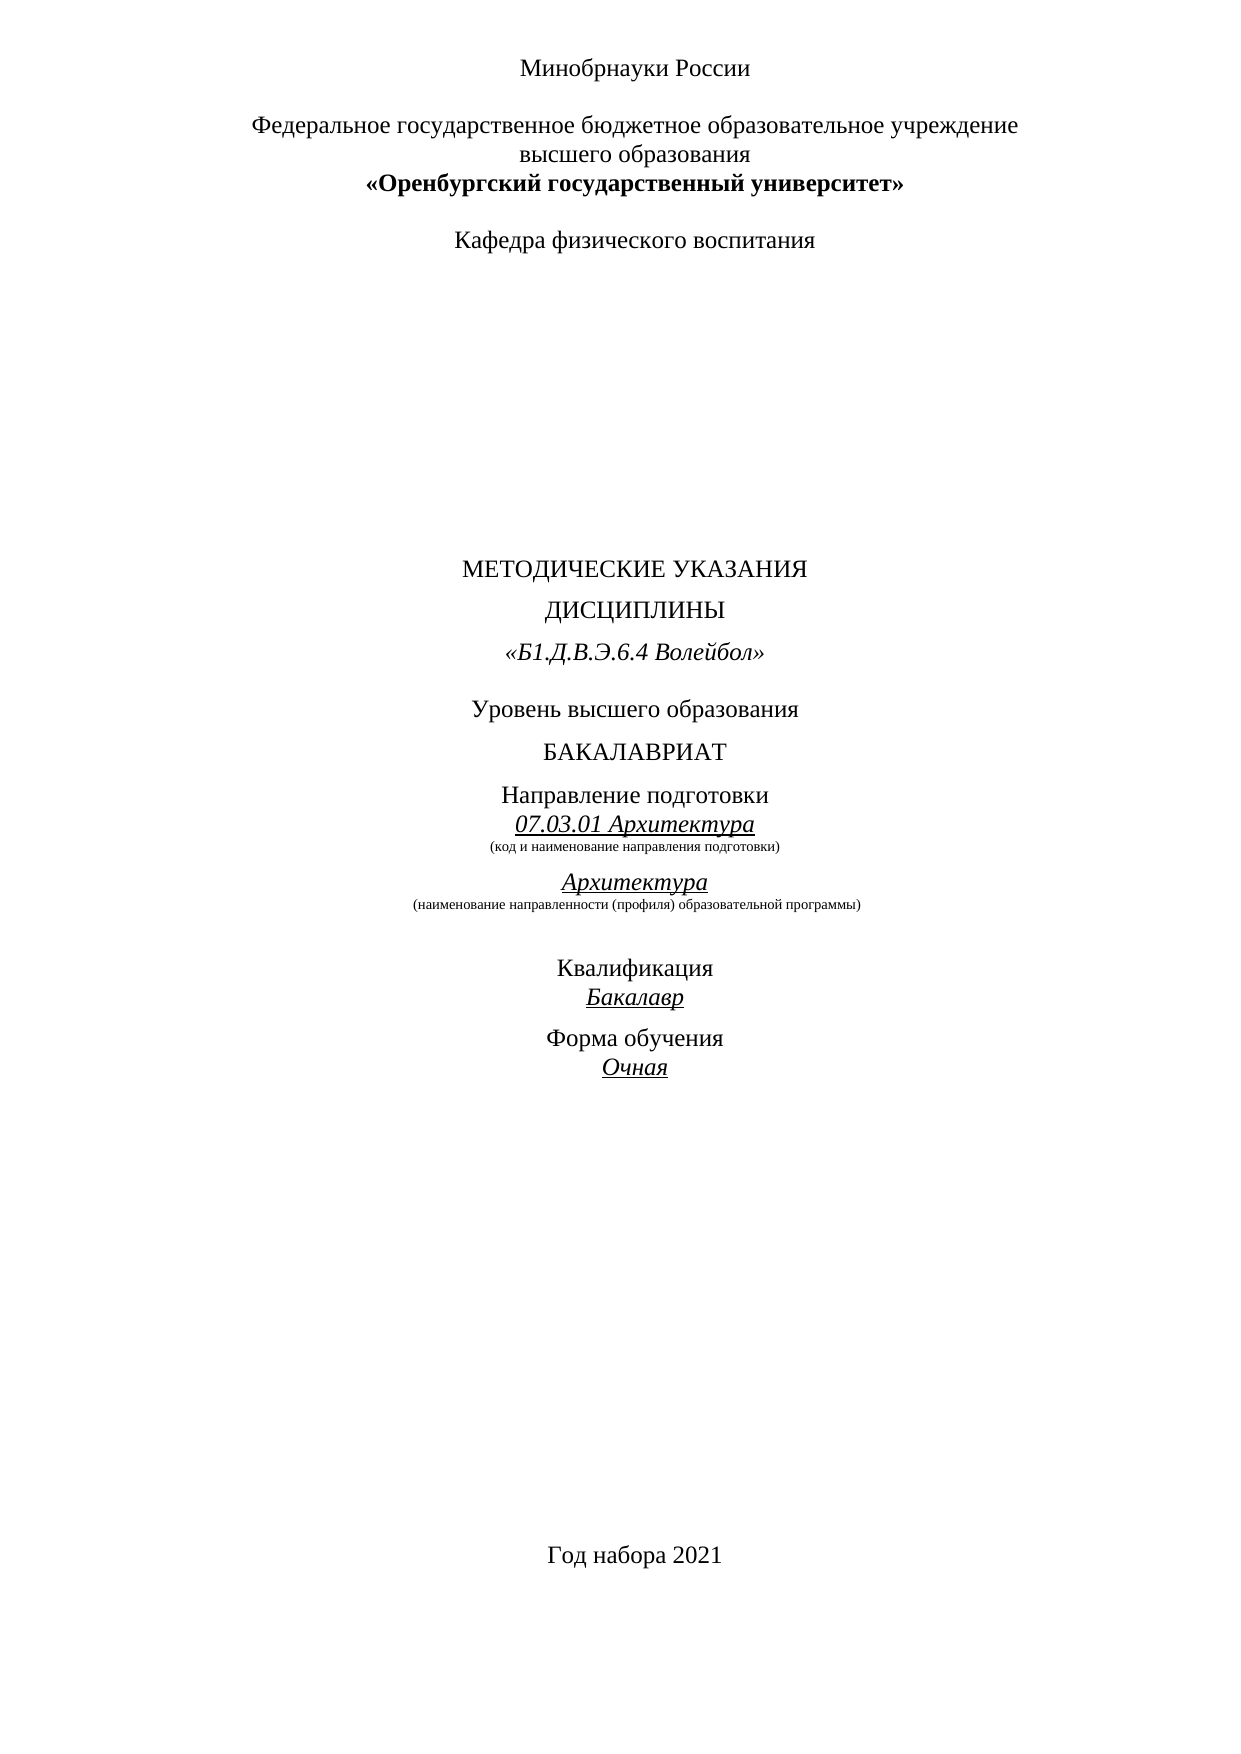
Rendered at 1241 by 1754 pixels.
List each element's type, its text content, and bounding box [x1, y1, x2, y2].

text МЕТОДИЧЕСКИЕ УКАЗАНИЯ [88, 554, 1181, 583]
text «Б1.Д.В.Э.6.4 Волейбол» [88, 637, 1181, 666]
text Федеральное государственное бюджетное образовательное учреждение [88, 111, 1181, 139]
text высшего образования [88, 139, 1181, 168]
text Архитектура [88, 867, 1181, 896]
text Минобрнауки России [88, 53, 1181, 82]
text Направление подготовки [88, 781, 1181, 809]
text Бакалавр [88, 982, 1181, 1011]
text Квалификация [88, 953, 1181, 982]
text БАКАЛАВРИАТ [88, 737, 1181, 766]
text Форма обучения [88, 1023, 1181, 1052]
text (наименование направленности (профиля) образовательной программы) [88, 896, 1181, 924]
text Кафедра физического воспитания [88, 226, 1181, 254]
text Год набора 2021 [88, 1541, 1181, 1569]
text 07.03.01 Архитектура [88, 809, 1181, 838]
text ДИСЦИПЛИНЫ [88, 596, 1181, 624]
text (код и наименование направления подготовки) [88, 838, 1181, 867]
text «Оренбургский государственный университет» [88, 168, 1181, 197]
text Очная [88, 1052, 1181, 1081]
text Уровень высшего образования [88, 694, 1181, 723]
